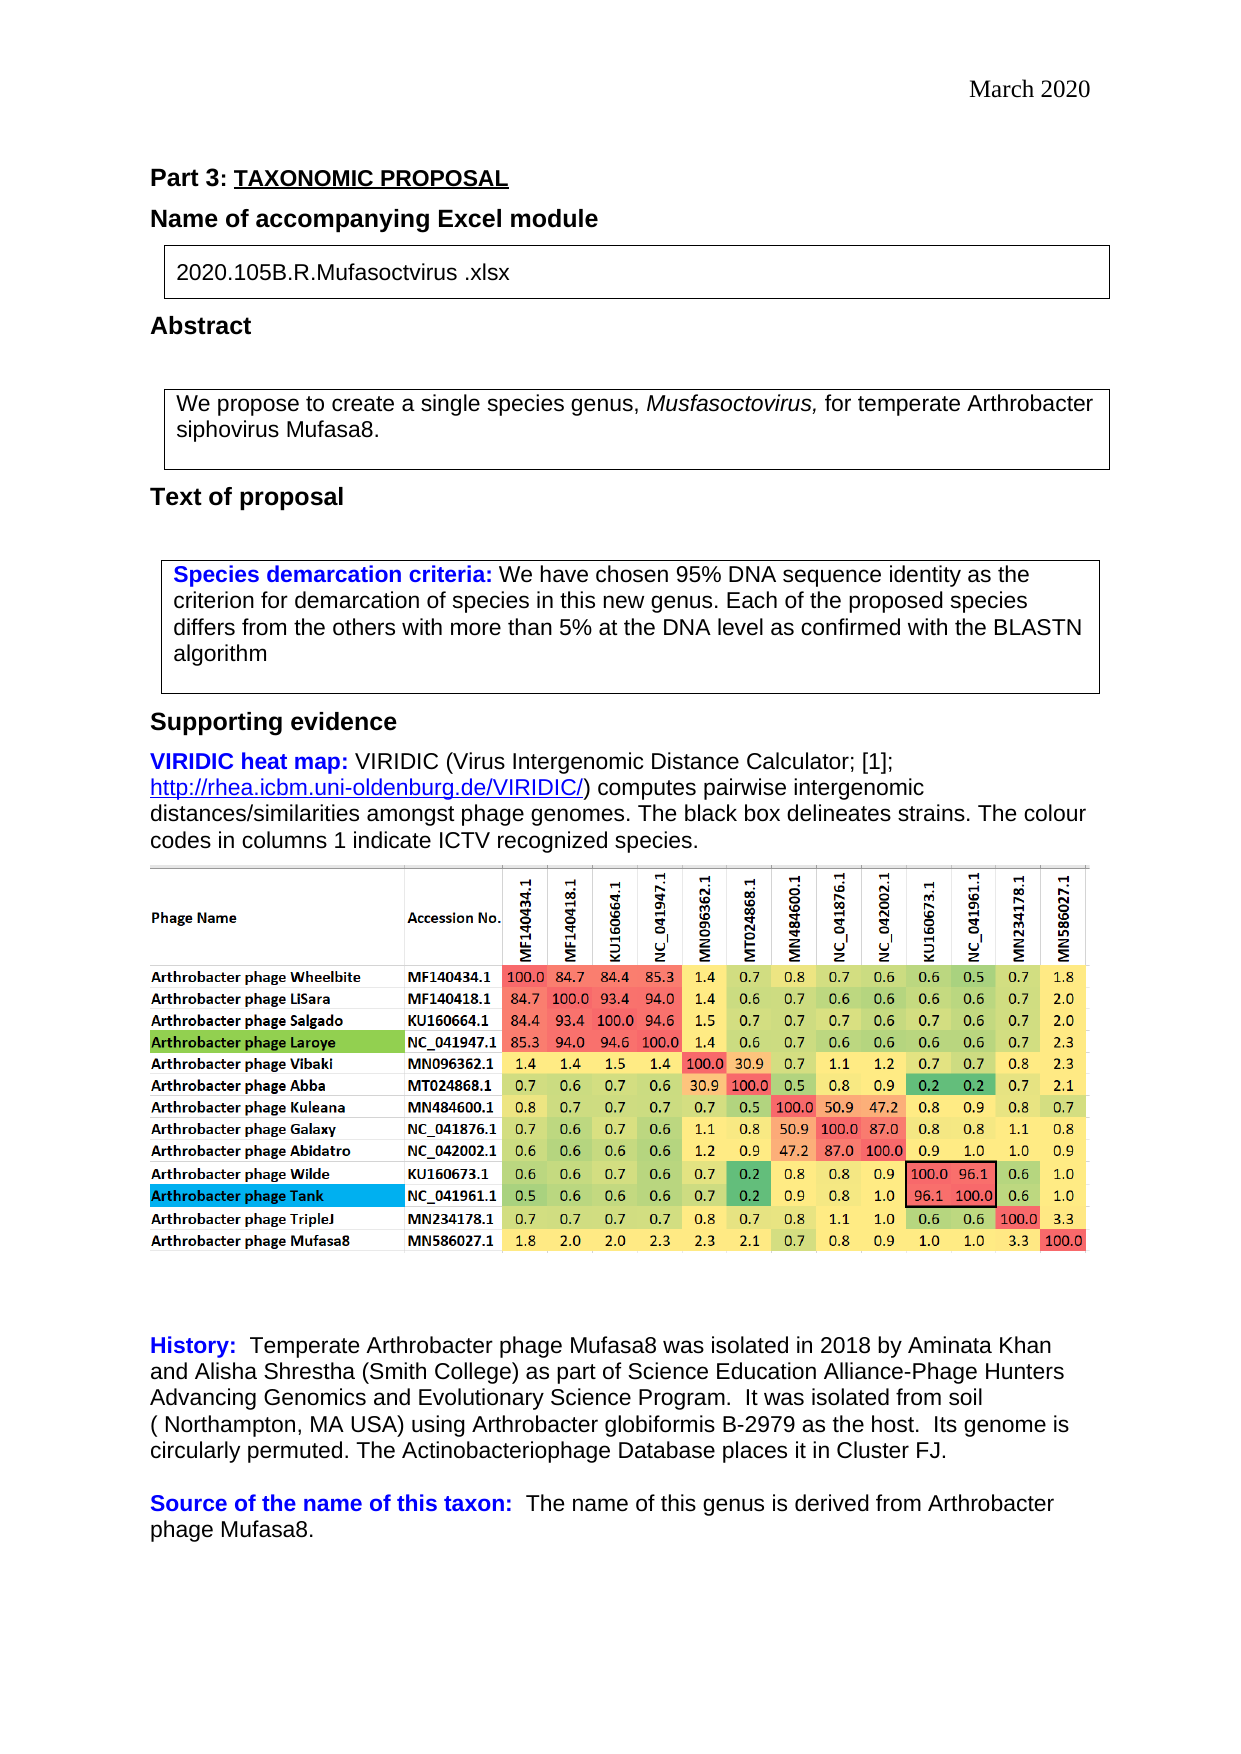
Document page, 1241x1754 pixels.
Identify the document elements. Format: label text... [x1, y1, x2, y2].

table_header 2020.105B.R.Mufasoctvirus .xlsx [165, 246, 1109, 297]
text Supporting evidence [150, 706, 1090, 735]
text Source of the name of this taxon: The name of this genus is derived from Arthrobacter phage Mufasa8. [150, 1490, 1090, 1542]
text History: Temperate Arthrobacter phage Mufasa8 was isolated in 2018 by Aminata Khan and Alisha Shrestha (Smith College) as part of Science Education Alliance-Phage Hunters Advancing Genomics and Evolutionary Science Program. It was isolated from soil ( Northampton, MA USA) using Arthrobacter globiformis B-2979 as the host. Its genome is circularly permuted. The Actinobacteriophage Database places it in Cluster FJ. [150, 1332, 1090, 1463]
text Abstract [150, 311, 1090, 340]
table_header We propose to create a single species genus, Musfasoctovirus, for temperate Arthrobacter siphovirus Mufasa8. [165, 390, 1109, 469]
text VIRIDIC heat map: VIRIDIC (Virus Intergenomic Distance Calculator; [1]; http://rhea.icbm.uni-oldenburg.de/VIRIDIC/) computes pairwise intergenomic distances/similarities amongst phage genomes. The black box delineates strains. The colour codes in columns 1 indicate ICTV recognized species. [150, 748, 1090, 853]
picture [150, 865, 1090, 1253]
text Text of proposal [150, 482, 1090, 511]
text Part 3: TAXONOMIC PROPOSAL [150, 162, 1090, 191]
table_header [150, 524, 1111, 694]
text Name of accompanying Excel module [150, 204, 1090, 232]
